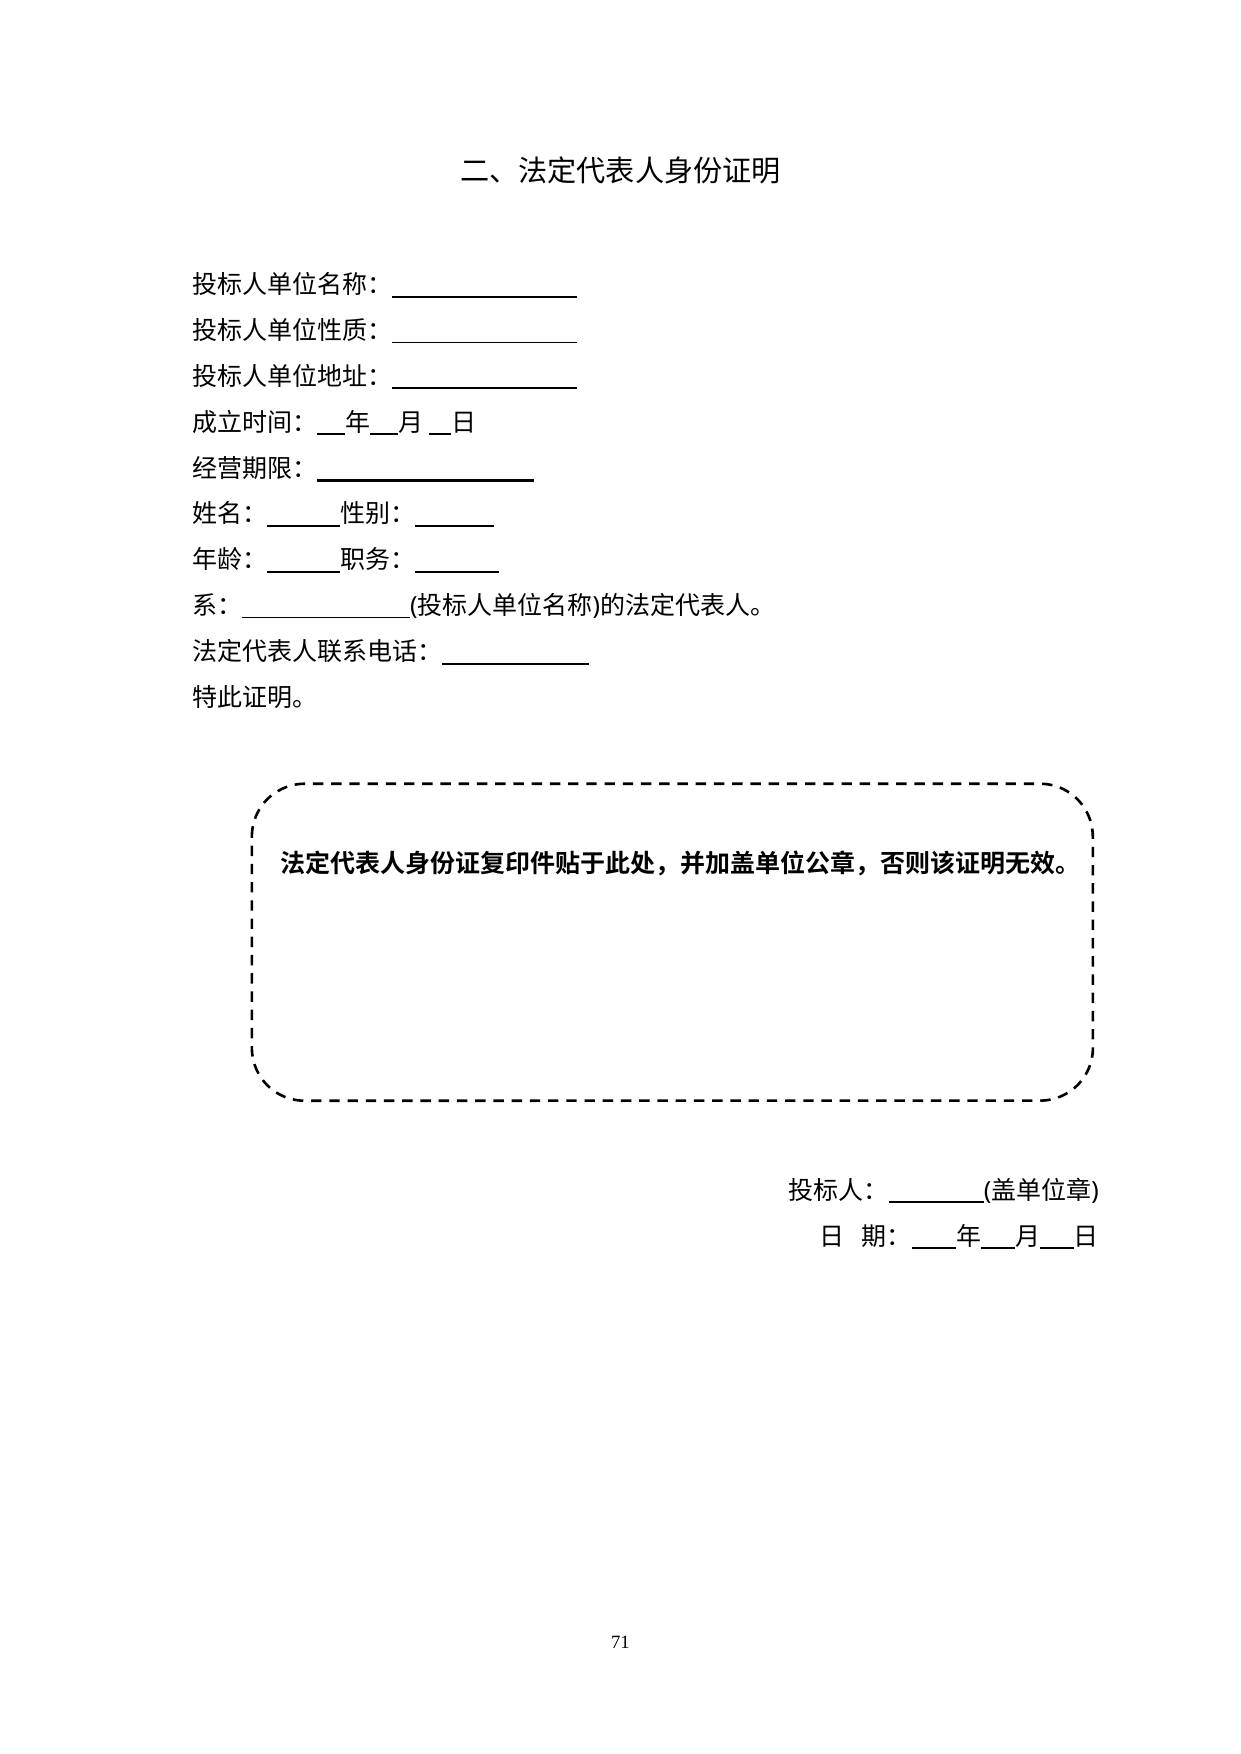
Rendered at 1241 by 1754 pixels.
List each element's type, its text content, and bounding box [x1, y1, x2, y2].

text 经营期限： [142, 440, 1098, 486]
text 年龄： 职务： [142, 532, 1098, 578]
text 日 期： 年 月 日 [142, 1208, 1098, 1254]
text 法定代表人联系电话： [142, 624, 1098, 669]
text 成立时间： 年 月 日 [142, 394, 1098, 440]
text 投标人： (盖单位章) [142, 1163, 1098, 1208]
text 投标人单位性质： [142, 303, 1098, 349]
text 二、法定代表人身份证明 [142, 148, 1098, 190]
text 投标人单位名称： [142, 257, 1098, 303]
text 特此证明。 [142, 669, 1098, 715]
text 系： (投标人单位名称)的法定代表人。 [142, 578, 1098, 624]
text 法定代表人身份证复印件贴于此处，并加盖单位公章，否则该证明无效。 [142, 843, 1098, 879]
text 投标人单位地址： [142, 349, 1098, 394]
text 姓名： 性别： [142, 486, 1098, 532]
